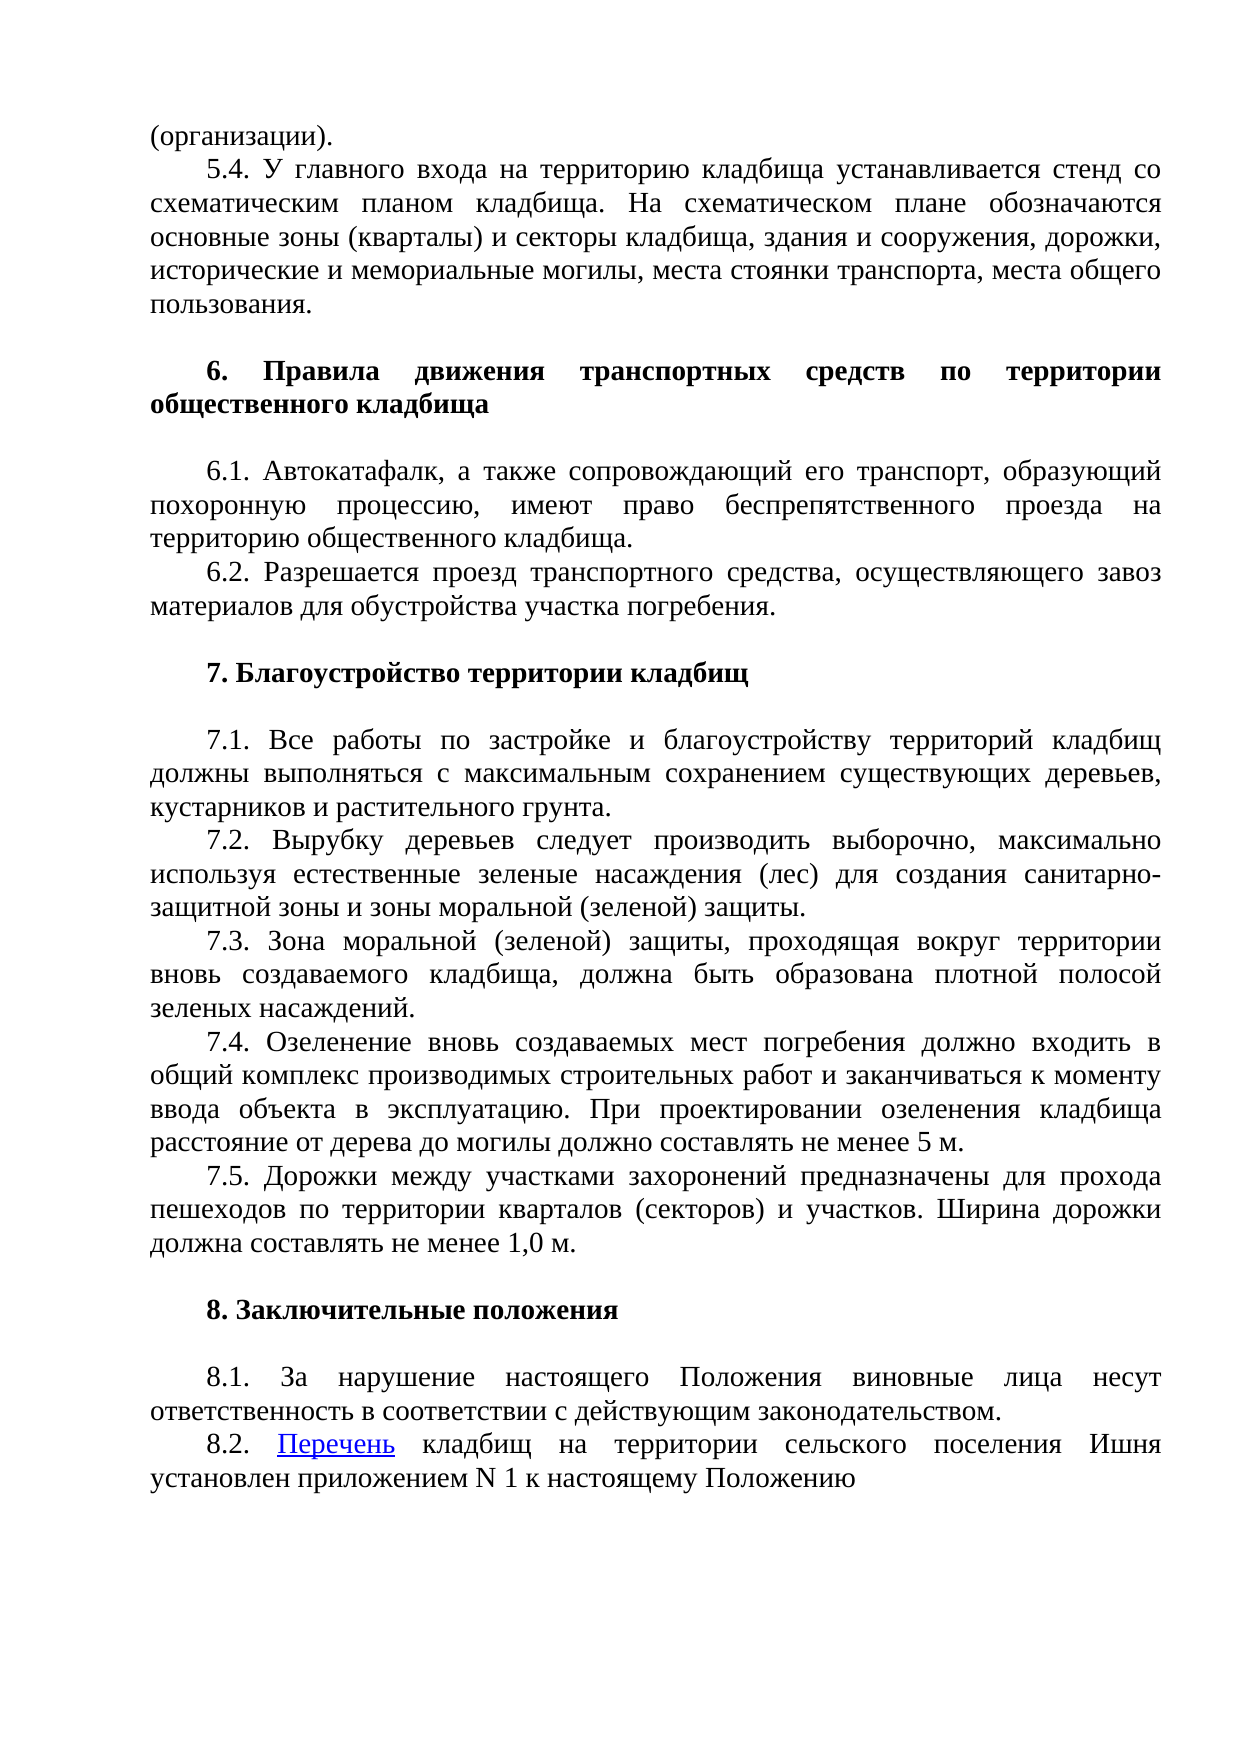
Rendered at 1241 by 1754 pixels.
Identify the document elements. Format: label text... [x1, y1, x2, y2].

text 6. Правила движения транспортных средств по территории общественного кладбища [150, 353, 1162, 420]
text 7.3. Зона моральной (зеленой) защиты, проходящая вокруг территории вновь создаваемого кладбища, должна быть образована плотной полосой зеленых насаждений. [150, 923, 1162, 1024]
text 8. Заключительные положения [150, 1292, 1162, 1326]
text 7.4. Озеленение вновь создаваемых мест погребения должно входить в общий комплекс производимых строительных работ и заканчиваться к моменту ввода объекта в эксплуатацию. При проектировании озеленения кладбища расстояние от дерева до могилы должно составлять не менее 5 м. [150, 1024, 1162, 1158]
text 8.1. За нарушение настоящего Положения виновные лица несут ответственность в соответствии с действующим законодательством. [150, 1359, 1162, 1426]
text 7.2. Вырубку деревьев следует производить выборочно, максимально используя естественные зеленые насаждения (лес) для создания санитарно-защитной зоны и зоны моральной (зеленой) защиты. [150, 822, 1162, 923]
text 7.5. Дорожки между участками захоронений предназначены для прохода пешеходов по территории кварталов (секторов) и участков. Ширина дорожки должна составлять не менее 1,0 м. [150, 1158, 1162, 1258]
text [150, 118, 1162, 152]
text 7.1. Все работы по застройке и благоустройству территорий кладбищ должны выполняться с максимальным сохранением существующих деревьев, кустарников и растительного грунта. [150, 722, 1162, 822]
text 7. Благоустройство территории кладбищ [150, 655, 1162, 688]
text 5.4. У главного входа на территорию кладбища устанавливается стенд со схематическим планом кладбища. На схематическом плане обозначаются основные зоны (кварталы) и секторы кладбища, здания и сооружения, дорожки, исторические и мемориальные могилы, места стоянки транспорта, места общего пользования. [150, 152, 1162, 319]
text 8.2. Перечень кладбищ на территории сельского поселения Ишня установлен приложением N 1 к настоящему Положению [150, 1426, 1162, 1493]
text 6.1. Автокатафалк, а также сопровождающий его транспорт, образующий похоронную процессию, имеют право беспрепятственного проезда на территорию общественного кладбища. [150, 453, 1162, 554]
text 6.2. Разрешается проезд транспортного средства, осуществляющего завоз материалов для обустройства участка погребения. [150, 554, 1162, 621]
